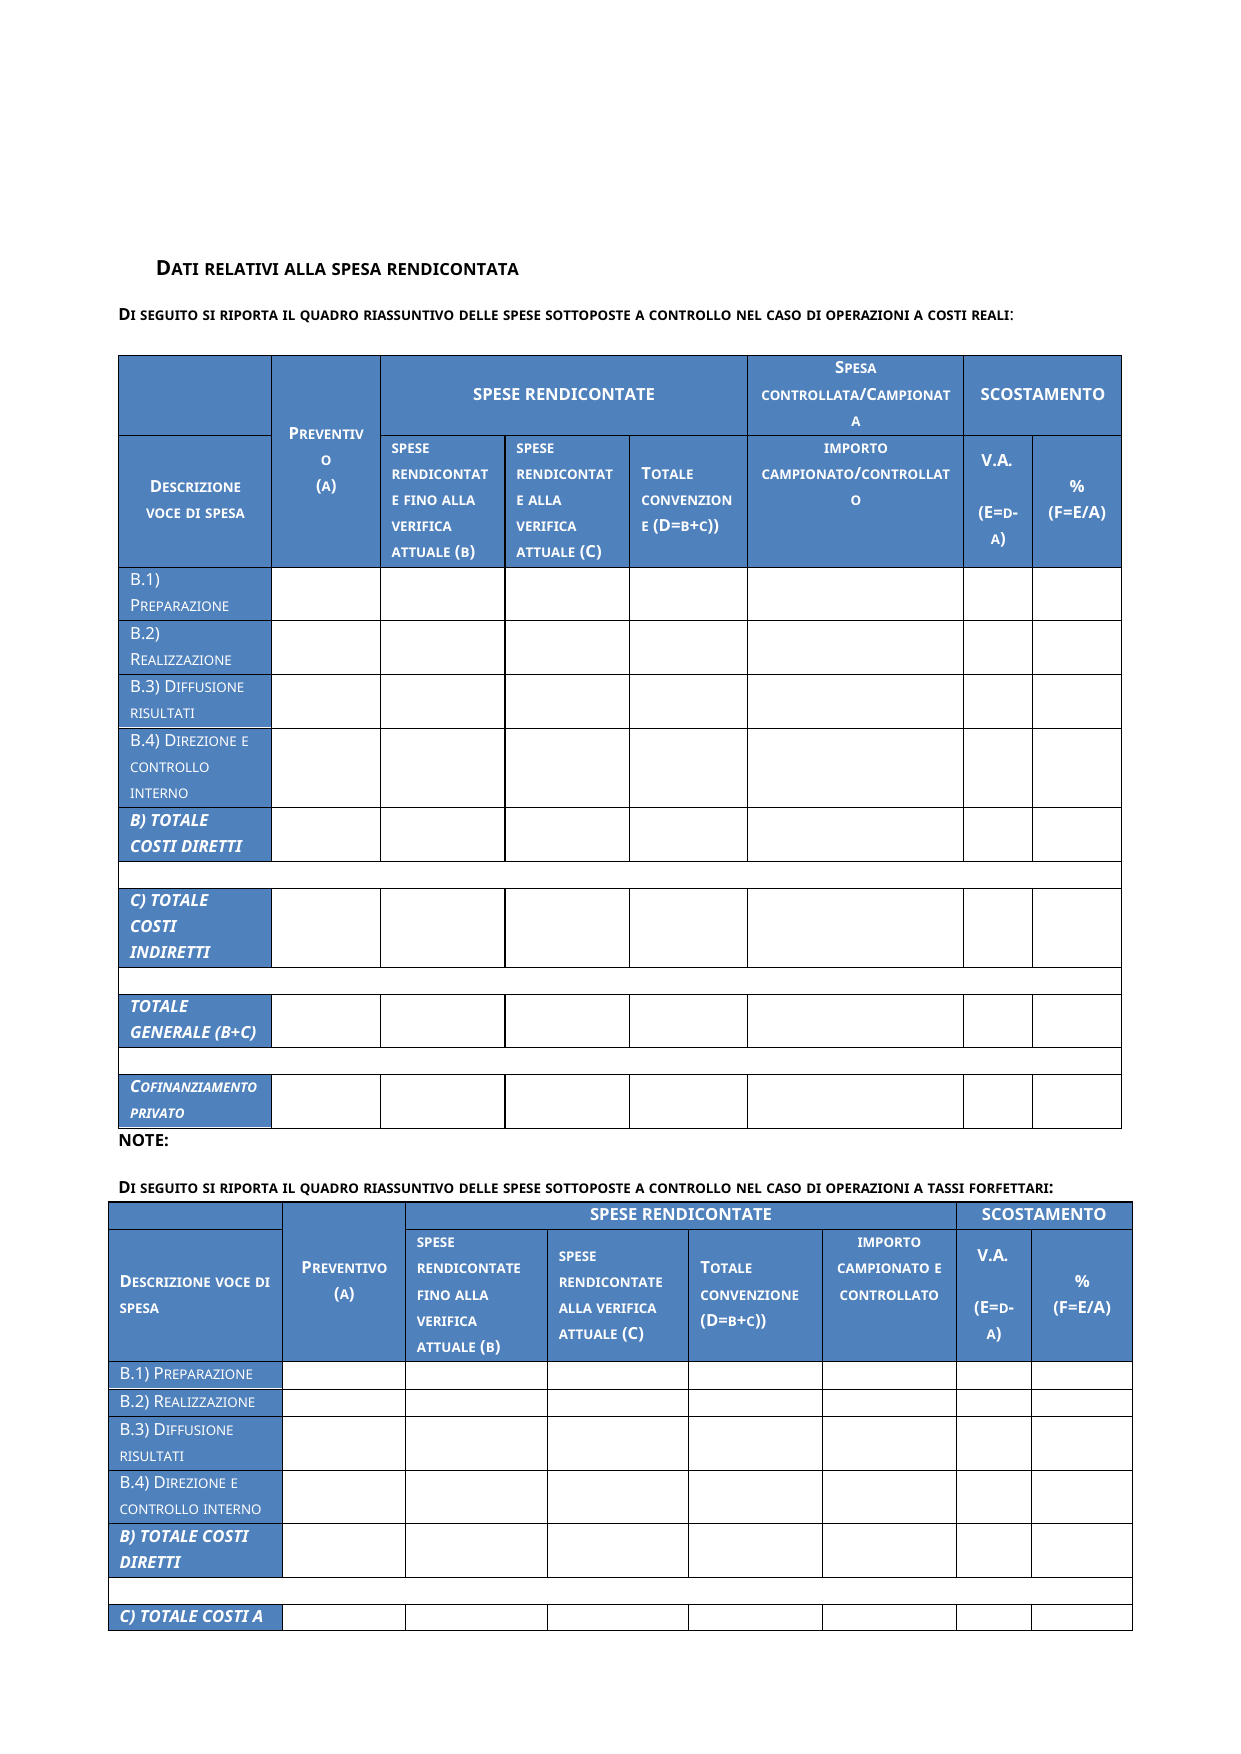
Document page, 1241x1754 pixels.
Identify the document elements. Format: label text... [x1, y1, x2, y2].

table_cell [1033, 1075, 1121, 1127]
table_cell [119, 1048, 1121, 1074]
table_cell [283, 1362, 405, 1388]
table_cell V.A. (E=d-a) [957, 1230, 1031, 1361]
table_cell [957, 1605, 1031, 1630]
table_cell [748, 995, 963, 1047]
table_cell [548, 1605, 688, 1630]
table_cell [689, 1390, 822, 1416]
table_cell [272, 675, 380, 727]
table_cell [964, 568, 1032, 620]
table_cell [283, 1390, 405, 1416]
table_cell [1032, 1471, 1132, 1523]
table_cell [964, 1075, 1032, 1127]
table_cell B.2) Realizzazione [109, 1390, 282, 1416]
table_cell [506, 808, 629, 861]
table_header Preventivo (a) [272, 356, 380, 567]
table_cell [1033, 995, 1121, 1047]
table_cell [964, 889, 1032, 967]
table_cell [1033, 621, 1121, 674]
table_cell [272, 808, 380, 861]
table_cell spese rendicontate alla verifica attuale (C) [548, 1230, 688, 1361]
table_cell [381, 995, 504, 1047]
text Di seguito si riporta il quadro riassuntivo delle spese sottoposte a controllo nel caso di operazioni a costi reali: [118, 303, 1122, 326]
table_header SCOSTAMENTO [957, 1203, 1132, 1229]
table_cell importo campionato e controllato [823, 1230, 956, 1361]
table_cell [748, 1075, 963, 1127]
table_cell importo campionato/controllato [748, 436, 963, 567]
table_cell [548, 1390, 688, 1416]
table_cell V.A. (E=d-a) [964, 436, 1032, 567]
table_header [109, 1203, 282, 1229]
table_cell [1033, 889, 1121, 967]
table_cell [506, 675, 629, 727]
table_cell Descrizione voce di spesa [119, 436, 271, 567]
table_cell [381, 889, 504, 967]
table_cell [748, 621, 963, 674]
table_cell [283, 1524, 405, 1577]
table_cell B.4) Direzione e controllo interno [119, 729, 271, 807]
table_cell [406, 1524, 547, 1577]
table_cell Cofinanziamento privato [119, 1075, 271, 1127]
table_cell [109, 1578, 1132, 1603]
table_cell [406, 1390, 547, 1416]
table_cell Totale convenzione (D=b+c)) [689, 1230, 822, 1361]
table_cell [748, 729, 963, 807]
table_cell [823, 1605, 956, 1630]
table_cell [630, 808, 747, 861]
table_cell [506, 621, 629, 674]
table_cell [689, 1417, 822, 1470]
table_cell [748, 808, 963, 861]
table_cell [406, 1605, 547, 1630]
table_cell [272, 621, 380, 674]
table_cell [283, 1605, 405, 1630]
table_cell B.2) Realizzazione [119, 621, 271, 674]
table_cell [406, 1417, 547, 1470]
text Di seguito si riporta il quadro riassuntivo delle spese sottoposte a controllo nel caso di operazioni a tassi forfettari: [118, 1175, 1122, 1198]
table_cell [630, 995, 747, 1047]
table_cell % (F=E/A) [1033, 436, 1121, 567]
table_header [119, 356, 271, 435]
table_cell [548, 1417, 688, 1470]
table_cell [272, 729, 380, 807]
table_cell [1033, 675, 1121, 727]
table_header Preventivo (a) [283, 1203, 405, 1361]
table_cell [1033, 808, 1121, 861]
table_cell [406, 1362, 547, 1388]
table_cell [957, 1390, 1031, 1416]
table_cell [630, 675, 747, 727]
table_cell Totale convenzione (D=b+c)) [630, 436, 747, 567]
table_cell [406, 1471, 547, 1523]
table_cell [272, 1075, 380, 1127]
table_cell [689, 1524, 822, 1577]
table_cell [1033, 729, 1121, 807]
table_cell [689, 1605, 822, 1630]
table_cell [823, 1524, 956, 1577]
table_cell Descrizione voce di spesa [109, 1230, 282, 1361]
table_cell spese rendicontate fino alla verifica attuale (b) [406, 1230, 547, 1361]
table_cell [823, 1417, 956, 1470]
table_cell [630, 568, 747, 620]
table_cell [272, 995, 380, 1047]
table_cell [630, 621, 747, 674]
table_cell spese rendicontate fino alla verifica attuale (b) [381, 436, 504, 567]
text Dati relativi alla spesa rendicontata [156, 253, 1122, 281]
table_cell C) TOTALE COSTI INDIRETTI [119, 889, 271, 967]
table_header SPESE RENDICONTATE [381, 356, 747, 435]
table_cell [548, 1471, 688, 1523]
table_cell [1032, 1390, 1132, 1416]
table_cell [506, 1075, 629, 1127]
table_cell [119, 968, 1121, 994]
table_cell [964, 675, 1032, 727]
table_cell [1032, 1362, 1132, 1388]
table_cell [964, 621, 1032, 674]
table_cell [823, 1390, 956, 1416]
table_cell TOTALE GENERALE (B+C) [119, 995, 271, 1047]
table_cell [748, 889, 963, 967]
table_cell [381, 729, 504, 807]
table_cell B.4) Direzione e controllo interno [109, 1471, 282, 1523]
table_cell [283, 1471, 405, 1523]
table_cell [272, 568, 380, 620]
table_cell [957, 1417, 1031, 1470]
table_cell [957, 1362, 1031, 1388]
table_cell [1033, 568, 1121, 620]
table_cell [548, 1524, 688, 1577]
table_cell [381, 621, 504, 674]
table_cell [630, 1075, 747, 1127]
table_cell [964, 995, 1032, 1047]
table_cell [964, 808, 1032, 861]
table_cell [748, 675, 963, 727]
table_cell [630, 729, 747, 807]
table_cell [748, 568, 963, 620]
table_cell [823, 1362, 956, 1388]
table_cell B.1) Preparazione [119, 568, 271, 620]
table_cell [823, 1471, 956, 1523]
table_cell [119, 862, 1121, 887]
table_cell B) TOTALE COSTI DIRETTI [119, 808, 271, 861]
table_cell [506, 889, 629, 967]
table_cell [506, 995, 629, 1047]
table_cell [283, 1417, 405, 1470]
text NOTE: [118, 1129, 1122, 1151]
table_cell [957, 1471, 1031, 1523]
table_cell [506, 568, 629, 620]
table_cell B.3) Diffusione risultati [109, 1417, 282, 1470]
table_cell [381, 1075, 504, 1127]
table_cell B.1) Preparazione [109, 1362, 282, 1388]
table_cell [689, 1471, 822, 1523]
table_cell [957, 1524, 1031, 1577]
table_cell [630, 889, 747, 967]
table_cell [964, 729, 1032, 807]
table_cell B) TOTALE COSTI DIRETTI [109, 1524, 282, 1577]
table_cell [689, 1362, 822, 1388]
table_header SPESE RENDICONTATE [406, 1203, 956, 1229]
table_cell [506, 729, 629, 807]
table_cell [1032, 1605, 1132, 1630]
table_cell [109, 1605, 282, 1630]
table_cell [381, 568, 504, 620]
table_cell [272, 889, 380, 967]
table_cell spese rendicontate alla verifica attuale (C) [506, 436, 629, 567]
table_cell B.3) Diffusione risultati [119, 675, 271, 727]
table_cell % (F=E/A) [1032, 1230, 1132, 1361]
table_cell [381, 675, 504, 727]
table_header Spesa controllata/Campionata [748, 356, 963, 435]
table_cell [1032, 1524, 1132, 1577]
table_header SCOSTAMENTO [964, 356, 1121, 435]
table_cell [381, 808, 504, 861]
table_cell [548, 1362, 688, 1388]
table_cell [1032, 1417, 1132, 1470]
